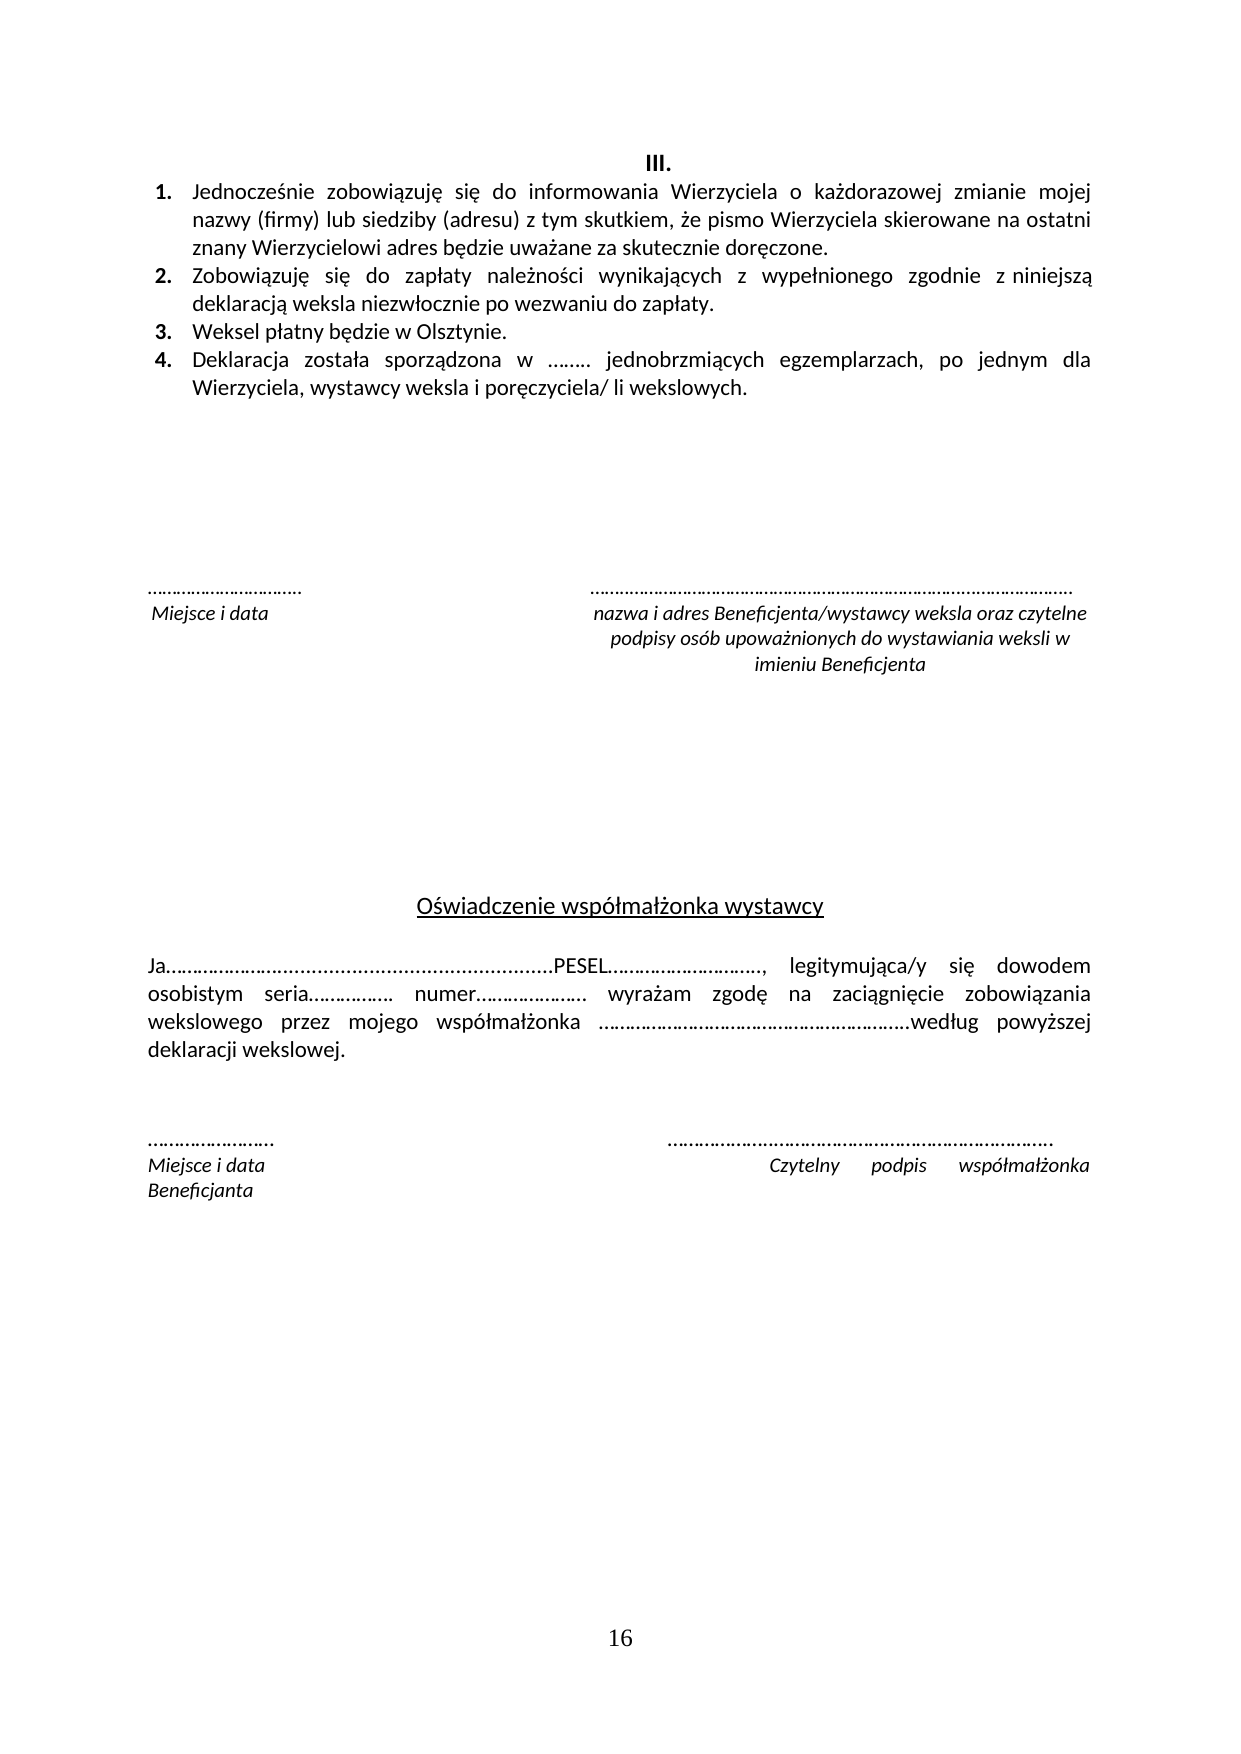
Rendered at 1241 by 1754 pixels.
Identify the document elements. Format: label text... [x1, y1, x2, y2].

list Deklaracja została sporządzona w …….. jednobrzmiących egzemplarzach, po jednym dla Wierzyciela, wystawcy weksla i poręczyciela/ li wekslowych. [154, 346, 1092, 402]
text Oświadczenie współmałżonka wystawcy [148, 890, 1092, 920]
text ………………………….. ……..……………………………………………………………...……………….. [148, 574, 1092, 600]
text …………………… ………………..…………………………………………….. [148, 1124, 1092, 1152]
text Miejsce i data Czytelny podpis współmałżonka Beneficjanta [148, 1152, 1092, 1203]
list Jednocześnie zobowiązuję się do informowania Wierzyciela o każdorazowej zmianie mojej nazwy (firmy) lub siedziby (adresu) z tym skutkiem, że pismo Wierzyciela skierowane na ostatni znany Wierzycielowi adres będzie uważane za skutecznie doręczone. [154, 177, 1092, 261]
text Ja…………………................................................PESEL……………………….., legitymująca/y się dowodem osobistym seria……………. numer………………… wyrażam zgodę na zaciągnięcie zobowiązania wekslowego przez mojego współmałżonka …………………………………………………..według powyższej deklaracji wekslowej. [148, 951, 1092, 1063]
list Weksel płatny będzie w Olsztynie. [154, 317, 1092, 346]
list Zobowiązuję się do zapłaty należności wynikających z wypełnionego zgodnie z niniejszą deklaracją weksla niezwłocznie po wezwaniu do zapłaty. [154, 261, 1092, 317]
list III. [224, 147, 1092, 177]
text Miejsce i data nazwa i adres Beneficjenta/wystawcy weksla oraz czytelne podpisy osób upoważnionych do wystawiania weksli w imieniu Beneficjenta [148, 600, 1092, 676]
